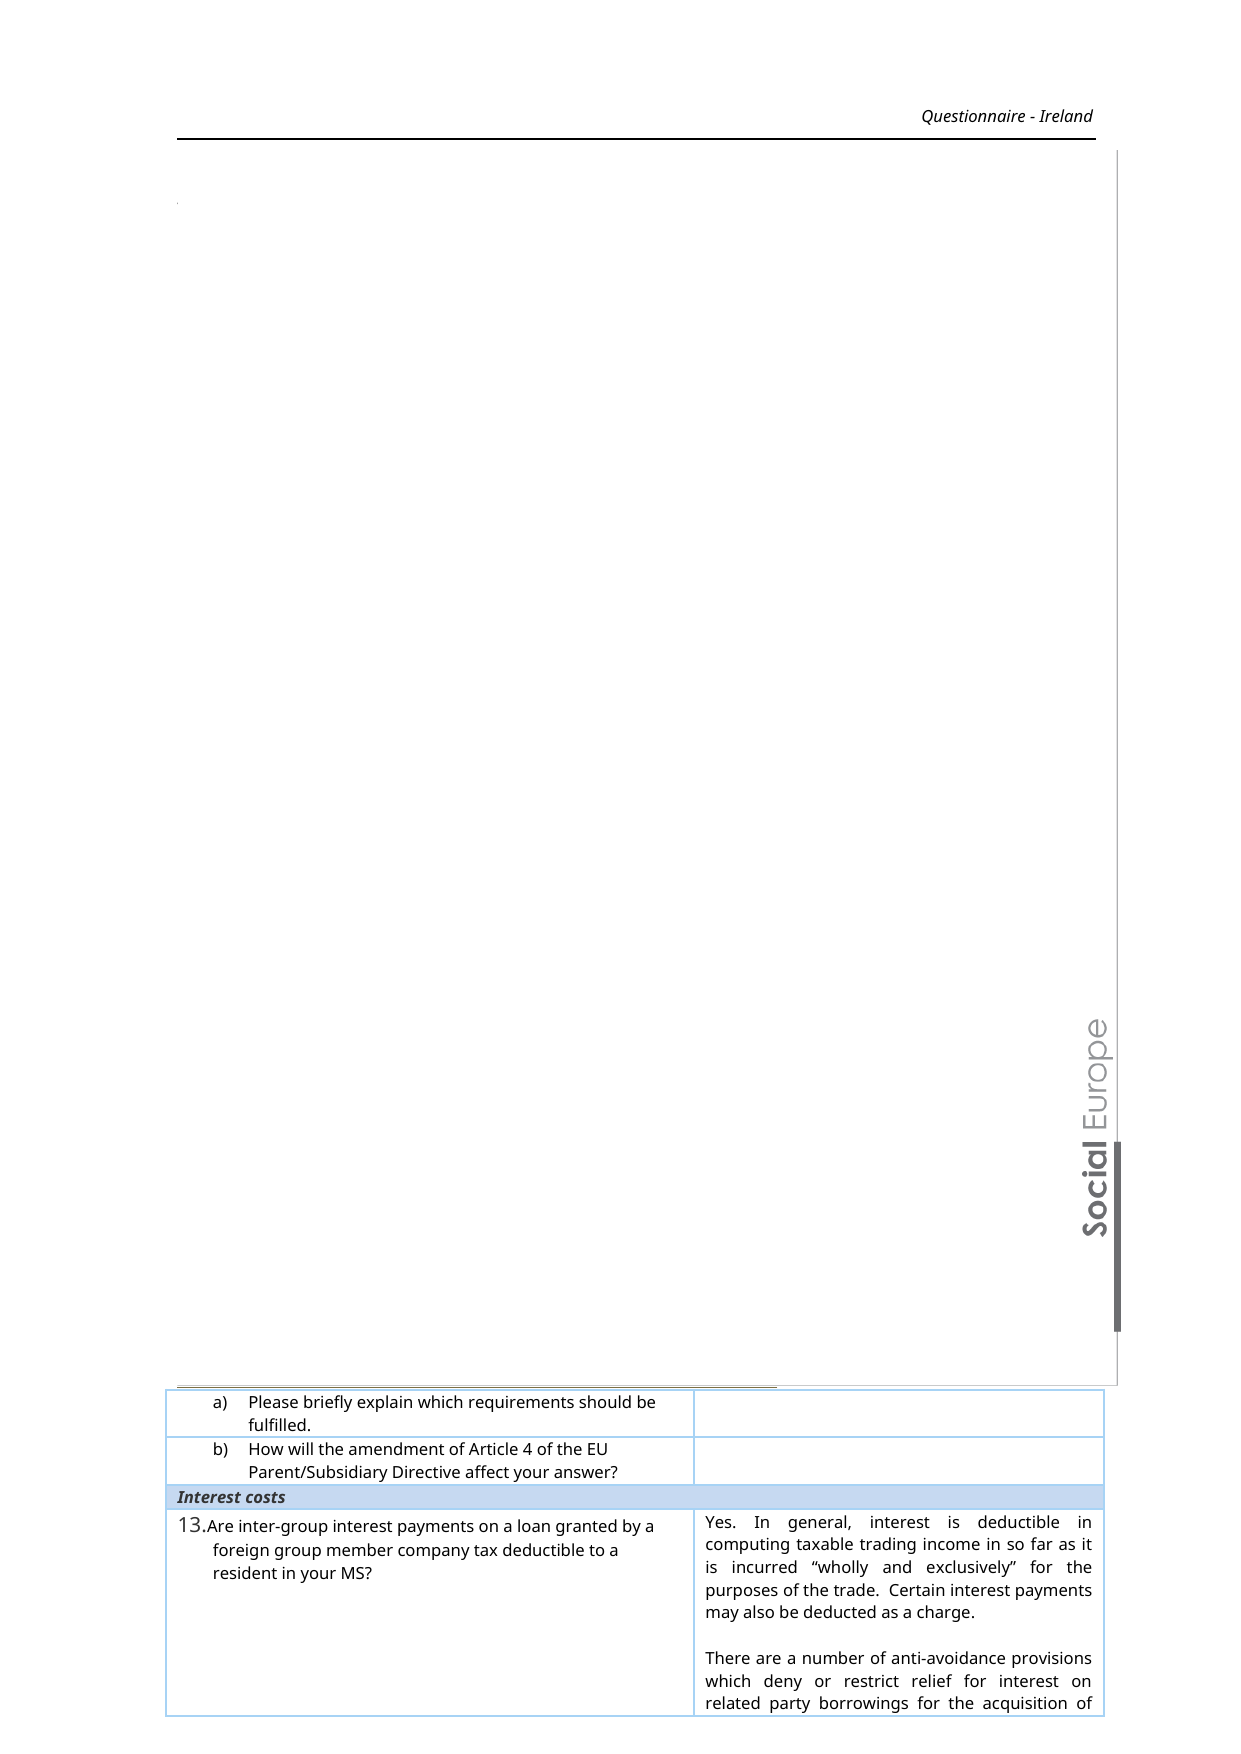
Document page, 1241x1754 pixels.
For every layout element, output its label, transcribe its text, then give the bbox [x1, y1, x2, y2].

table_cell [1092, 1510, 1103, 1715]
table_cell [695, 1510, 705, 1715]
picture [177, 150, 1121, 1386]
table_cell [695, 1438, 1103, 1483]
table_cell [695, 1391, 1103, 1436]
table_cell Interest costs [167, 1486, 1103, 1508]
table_cell Please briefly explain which requirements should be fulfilled. [167, 1391, 693, 1436]
table_cell How will the amendment of Article 4 of the EU Parent/Subsidiary Directive affect your answer? [167, 1438, 693, 1483]
table_cell Are inter-group interest payments on a loan granted by a foreign group member company tax deductible to a resident in your MS? [167, 1510, 693, 1715]
